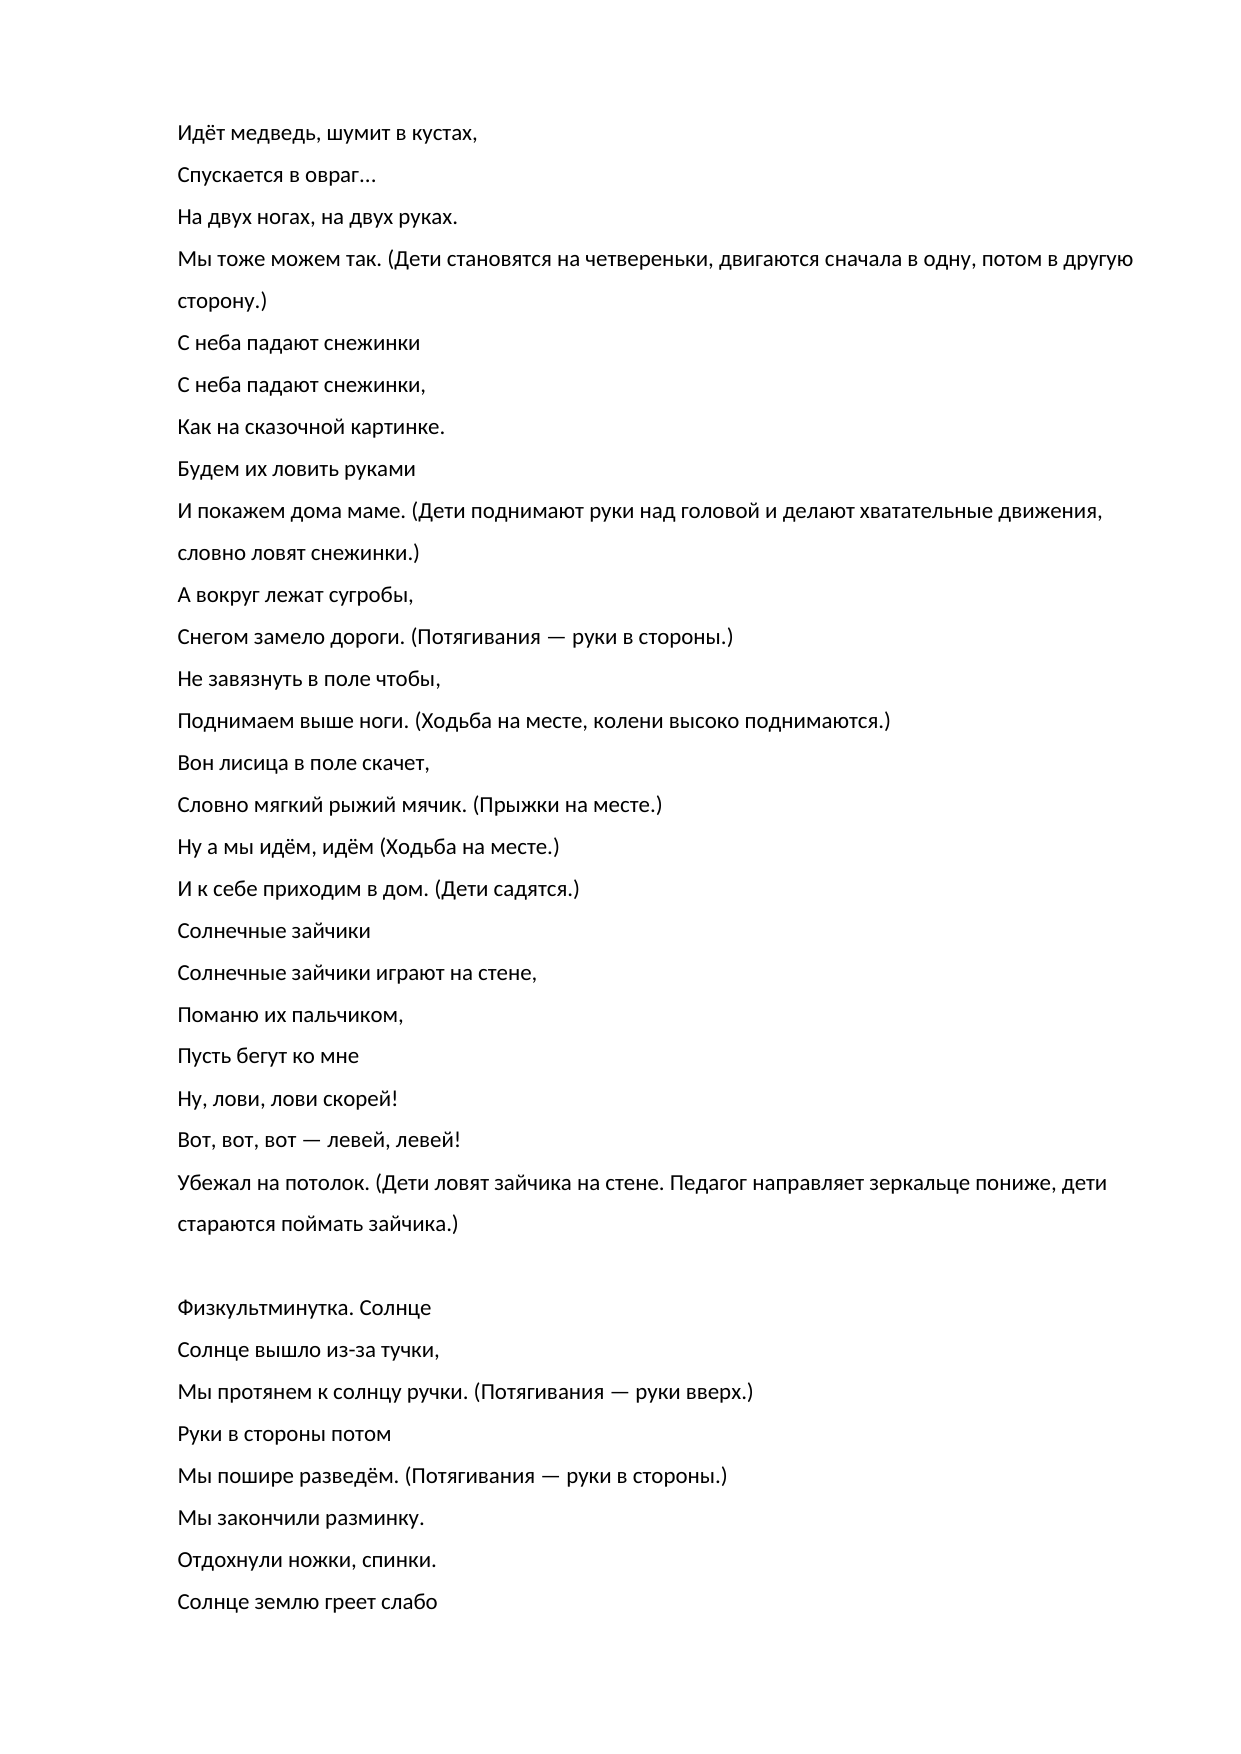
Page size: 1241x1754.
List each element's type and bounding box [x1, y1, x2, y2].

text [177, 118, 1152, 1615]
